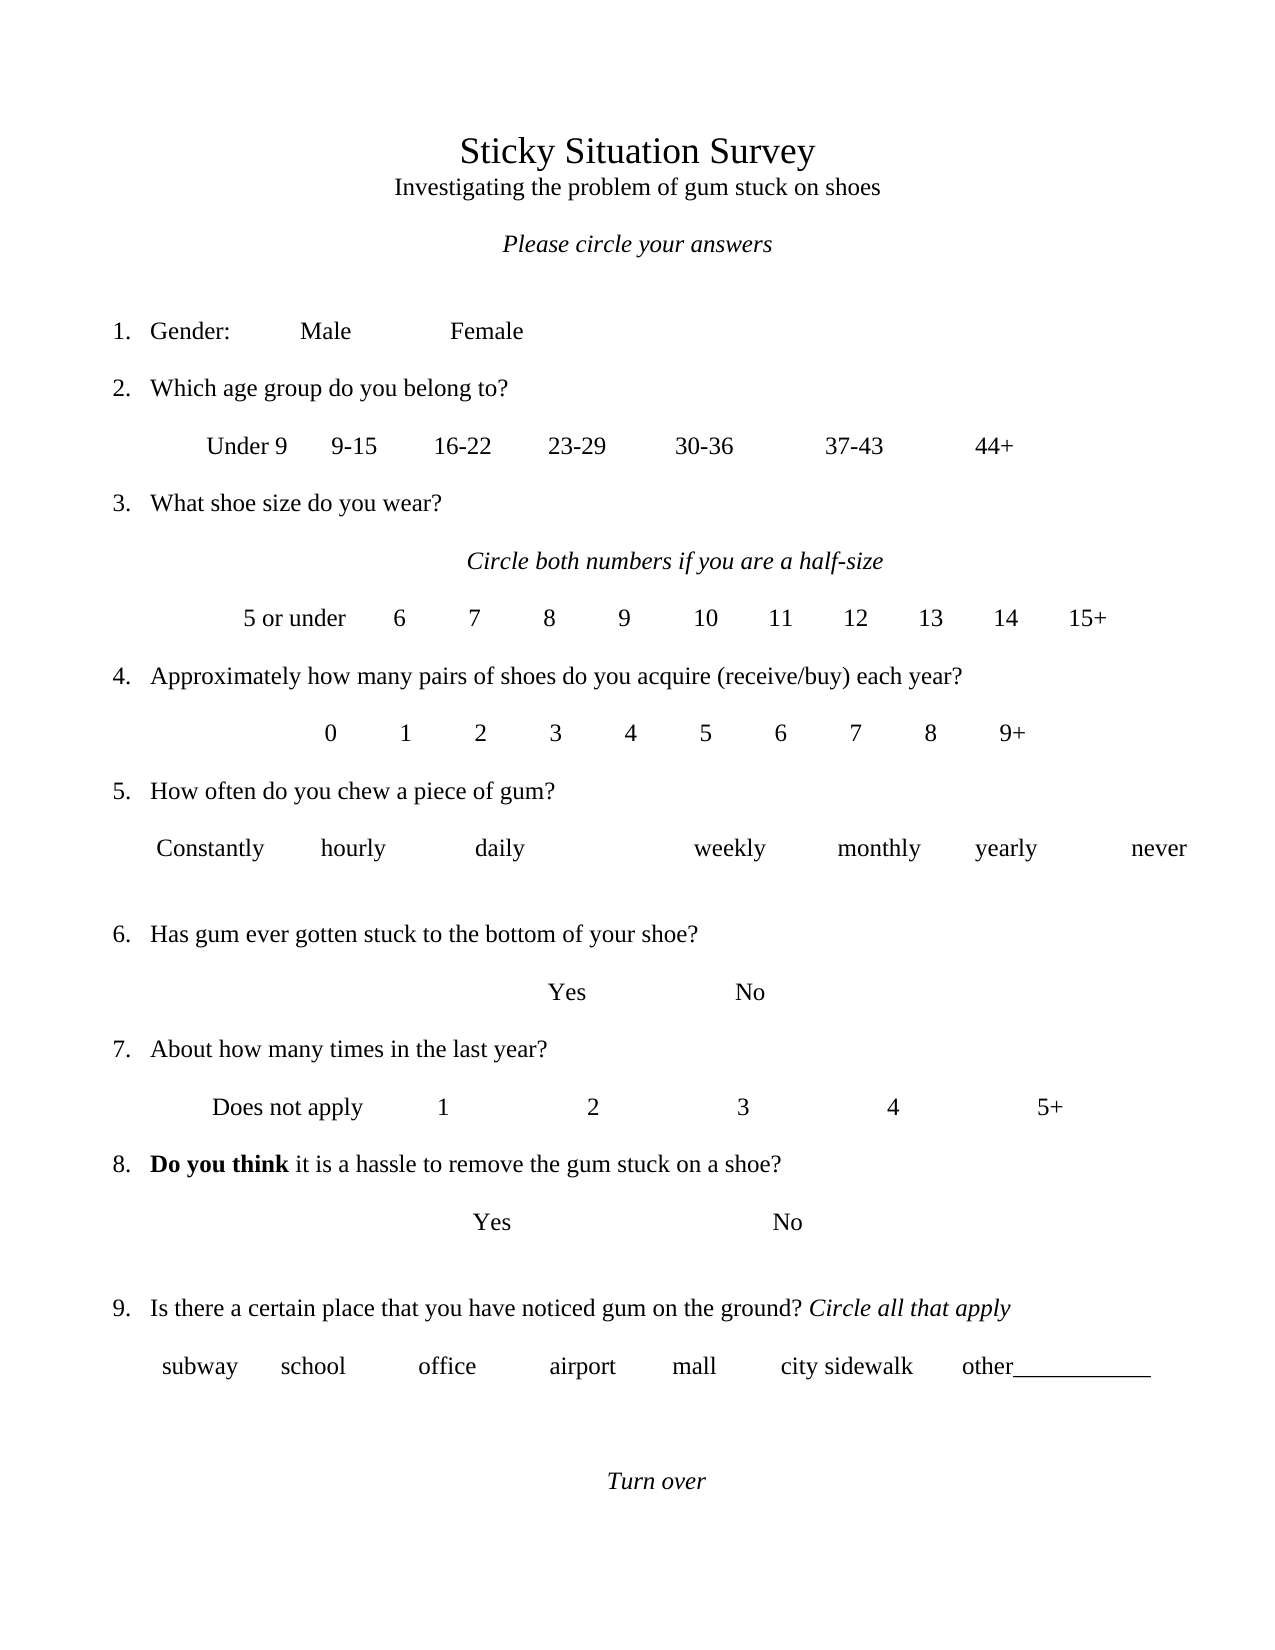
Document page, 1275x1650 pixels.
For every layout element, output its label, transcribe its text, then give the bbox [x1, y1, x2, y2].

list Gender: Male Female [112, 316, 1200, 344]
list Has gum ever gotten stuck to the bottom of your shoe? [112, 919, 1200, 948]
text Yes No [75, 1207, 1200, 1264]
list About how many times in the last year? [112, 1034, 1200, 1063]
list Circle both numbers if you are a half-size [150, 546, 1200, 574]
text Turn over [112, 1466, 1200, 1494]
text Constantly hourly daily weekly monthly yearly never [112, 833, 1200, 862]
list How often do you chew a piece of gum? [112, 776, 1200, 804]
list 5 or under 6 7 8 9 10 11 12 13 14 15+ [150, 603, 1200, 632]
text Sticky Situation Survey [75, 129, 1200, 172]
text subway school office airport mall city sidewalk other___________ [112, 1351, 1200, 1379]
text Does not apply 1 2 3 4 5+ [75, 1092, 1200, 1121]
list Do you think it is a hassle to remove the gum stuck on a shoe? [112, 1149, 1200, 1178]
list Which age group do you belong to? [112, 373, 1200, 402]
text Please circle your answers [75, 229, 1200, 258]
text Yes No [112, 977, 1200, 1006]
list Under 9 9-15 16-22 23-29 30-36 37-43 44+ [150, 431, 1200, 459]
list 0 1 2 3 4 5 6 7 8 9+ [150, 718, 1200, 747]
list What shoe size do you wear? [112, 488, 1200, 517]
list Approximately how many pairs of shoes do you acquire (receive/buy) each year? [112, 661, 1200, 689]
text Investigating the problem of gum stuck on shoes [75, 172, 1200, 201]
list Is there a certain place that you have noticed gum on the ground? Circle all that apply [112, 1293, 1200, 1322]
